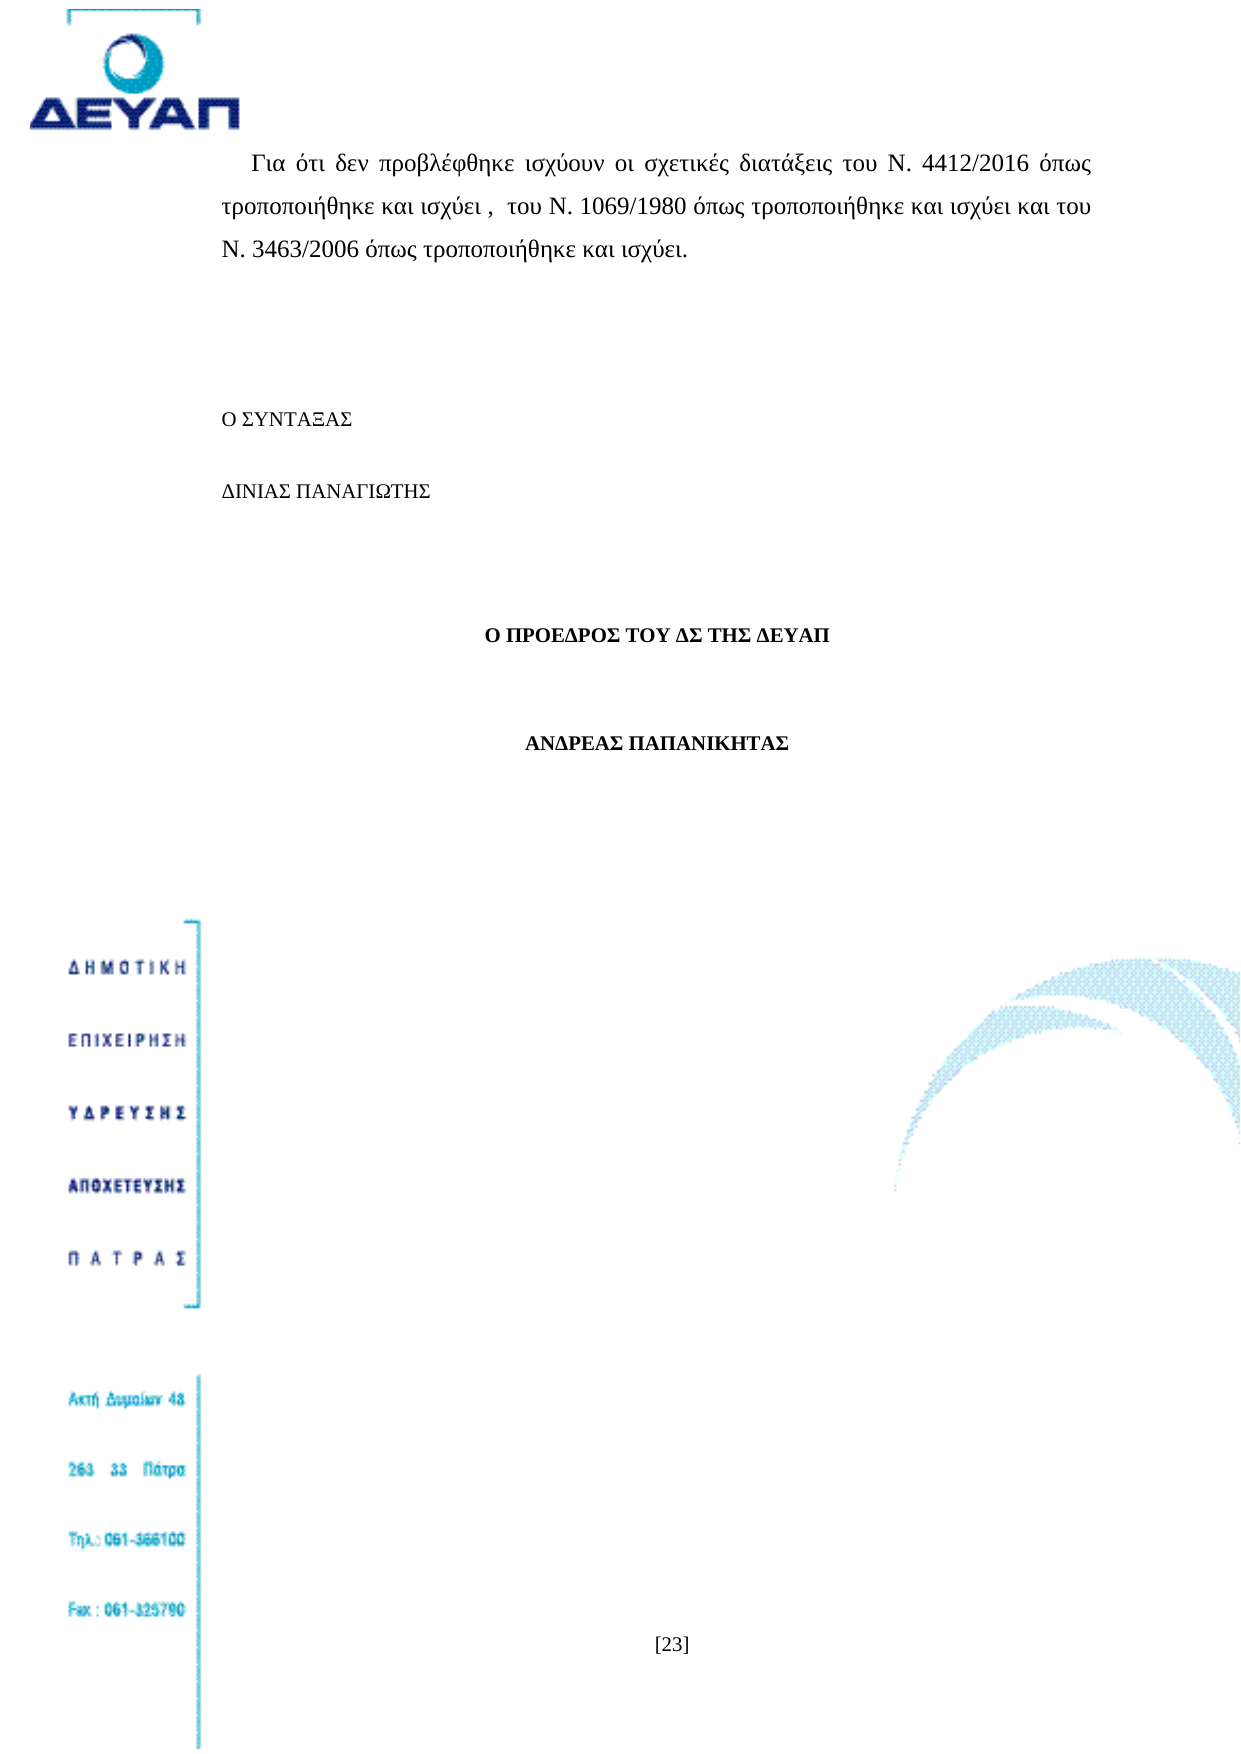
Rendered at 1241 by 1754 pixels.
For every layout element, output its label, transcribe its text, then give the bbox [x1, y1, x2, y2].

text ΑΝΔΡΕΑΣ ΠΑΠΑΝΙΚΗΤΑΣ [221, 731, 1093, 755]
text Ο ΠΡΟΕΔΡΟΣ ΤΟΥ ΔΣ ΤΗΣ ΔΕΥΑΠ [221, 623, 1093, 647]
text ΔΙΝΙΑΣ ΠΑΝΑΓΙΩΤΗΣ [221, 478, 1093, 503]
picture [29, 9, 1241, 1749]
text Ο ΣΥΝΤΑΞΑΣ [221, 406, 1093, 431]
text Για ότι δεν προβλέφθηκε ισχύουν οι σχετικές διατάξεις του Ν. 4412/2016 όπως τροποποιήθηκε και ισχύει , του Ν. 1069/1980 όπως τροποποιήθηκε και ισχύει και του Ν. 3463/2006 όπως τροποποιήθηκε και ισχύει. [221, 148, 1093, 263]
